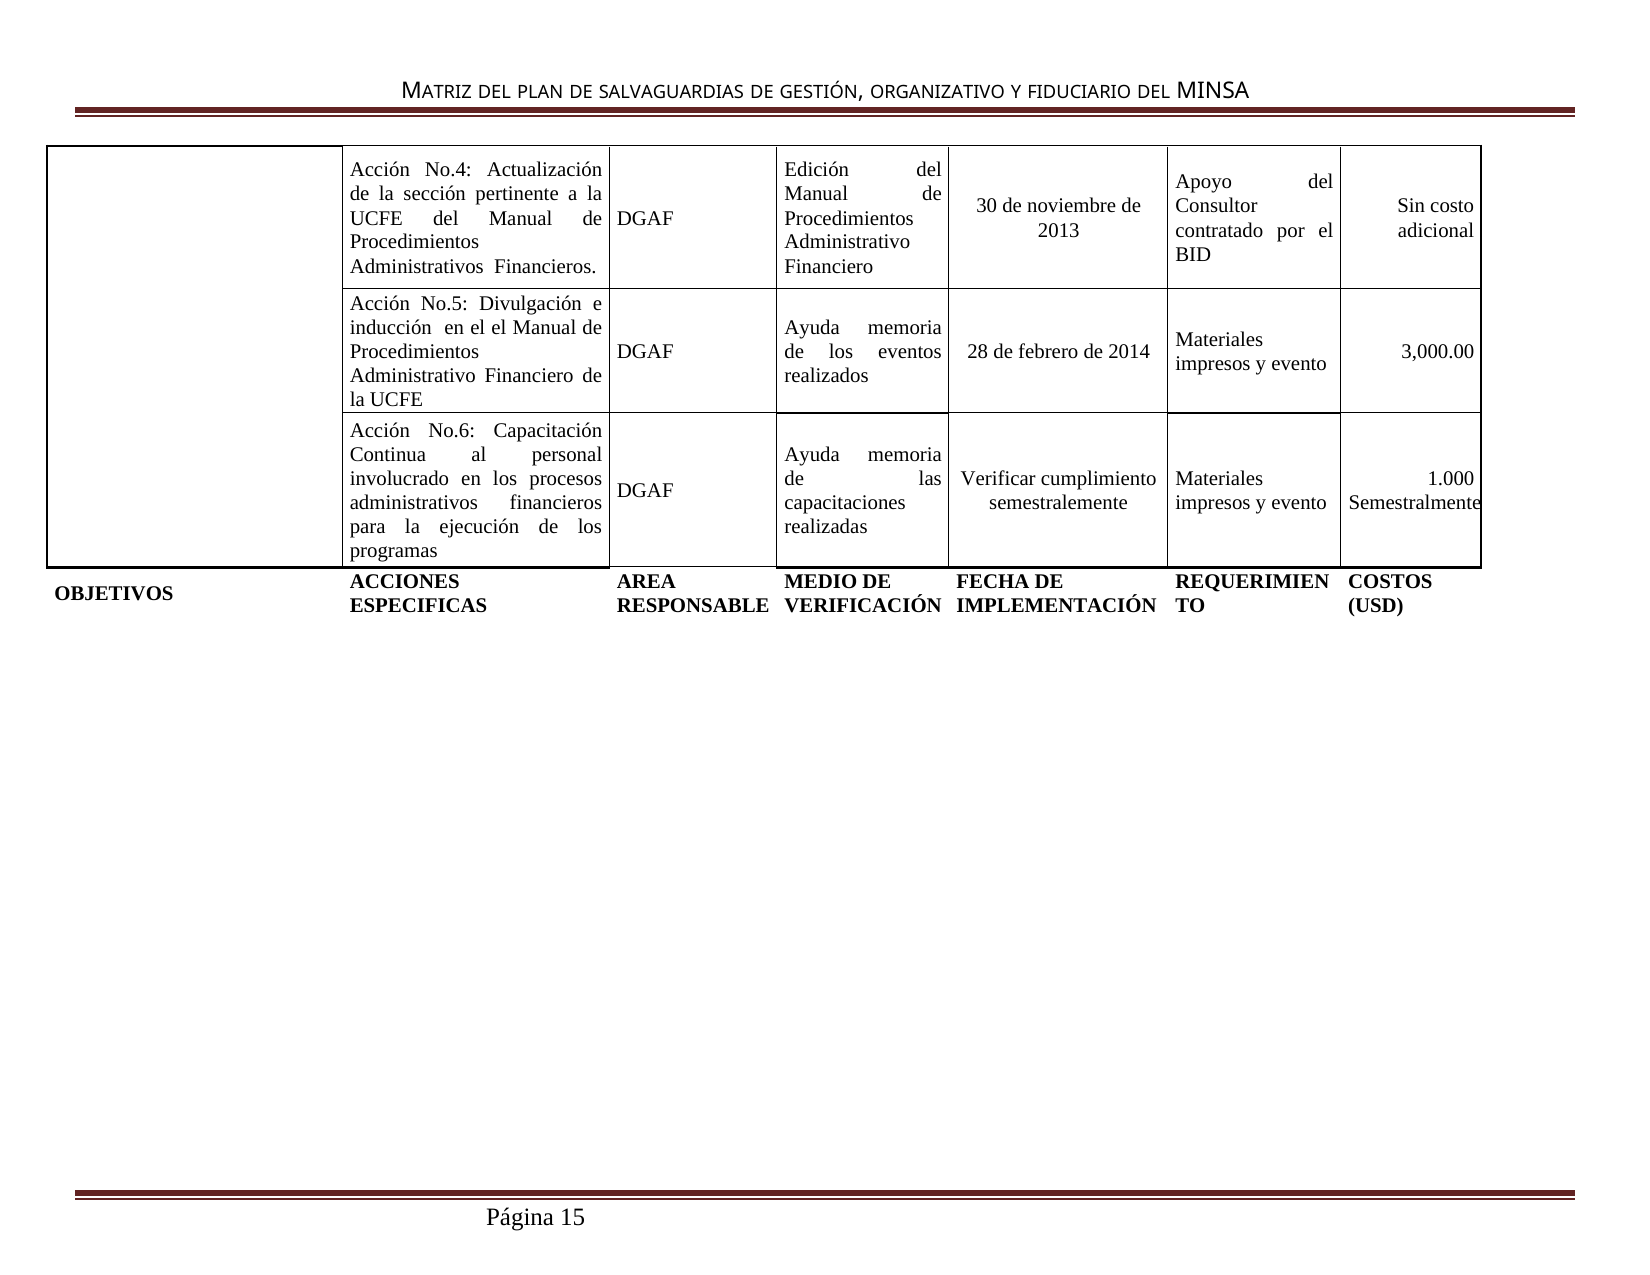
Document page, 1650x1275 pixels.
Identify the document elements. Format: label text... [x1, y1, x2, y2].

table_cell Ayuda memoria de los eventos realizados [777, 289, 948, 412]
table_cell 1.000 Semestralmente [1341, 413, 1480, 566]
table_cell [1168, 146, 1340, 288]
table_cell 3,000.00 [1341, 289, 1480, 412]
table_cell Acción No.6: Capacitación Continua al personal involucrado en los procesos administrativos financieros para la ejecución de los programas [343, 413, 609, 566]
table_cell MEDIO DE VERIFICACIÓN [777, 569, 949, 617]
table_cell OBJETIVOS [47, 569, 342, 617]
table_cell COSTOS (USD) [1341, 569, 1481, 617]
table_cell Edición del Manual de Procedimientos Administrativo Financiero [777, 146, 948, 288]
table_cell DGAF [610, 289, 776, 412]
table_cell Materiales impresos y evento [1168, 414, 1340, 566]
table_cell Sin costo adicional [1341, 146, 1480, 288]
table_cell DGAF [610, 413, 776, 566]
table_cell 28 de febrero de 2014 [949, 289, 1167, 412]
table_cell Acción No.5: Divulgación e inducción en el el Manual de Procedimientos Administrativo Financiero de la UCFE [343, 289, 609, 412]
table_cell AREA RESPONSABLE [609, 567, 777, 617]
table_cell DGAF [610, 146, 776, 288]
table_cell FECHA DE IMPLEMENTACIÓN [949, 569, 1168, 617]
table_cell Materiales impresos y evento [1168, 289, 1340, 412]
table_cell ACCIONES ESPECIFICAS [342, 569, 609, 617]
table_cell 30 de noviembre de 2013 [949, 146, 1167, 288]
table_cell Acción No.4: Actualización de la sección pertinente a la UCFE del Manual de Procedimientos Administrativos Financieros. [343, 146, 609, 288]
table_cell Ayuda memoria de las capacitaciones realizadas [777, 414, 948, 566]
table_cell Verificar cumplimiento semestralemente [949, 413, 1167, 566]
table_cell REQUERIMIENTO [1168, 569, 1341, 617]
